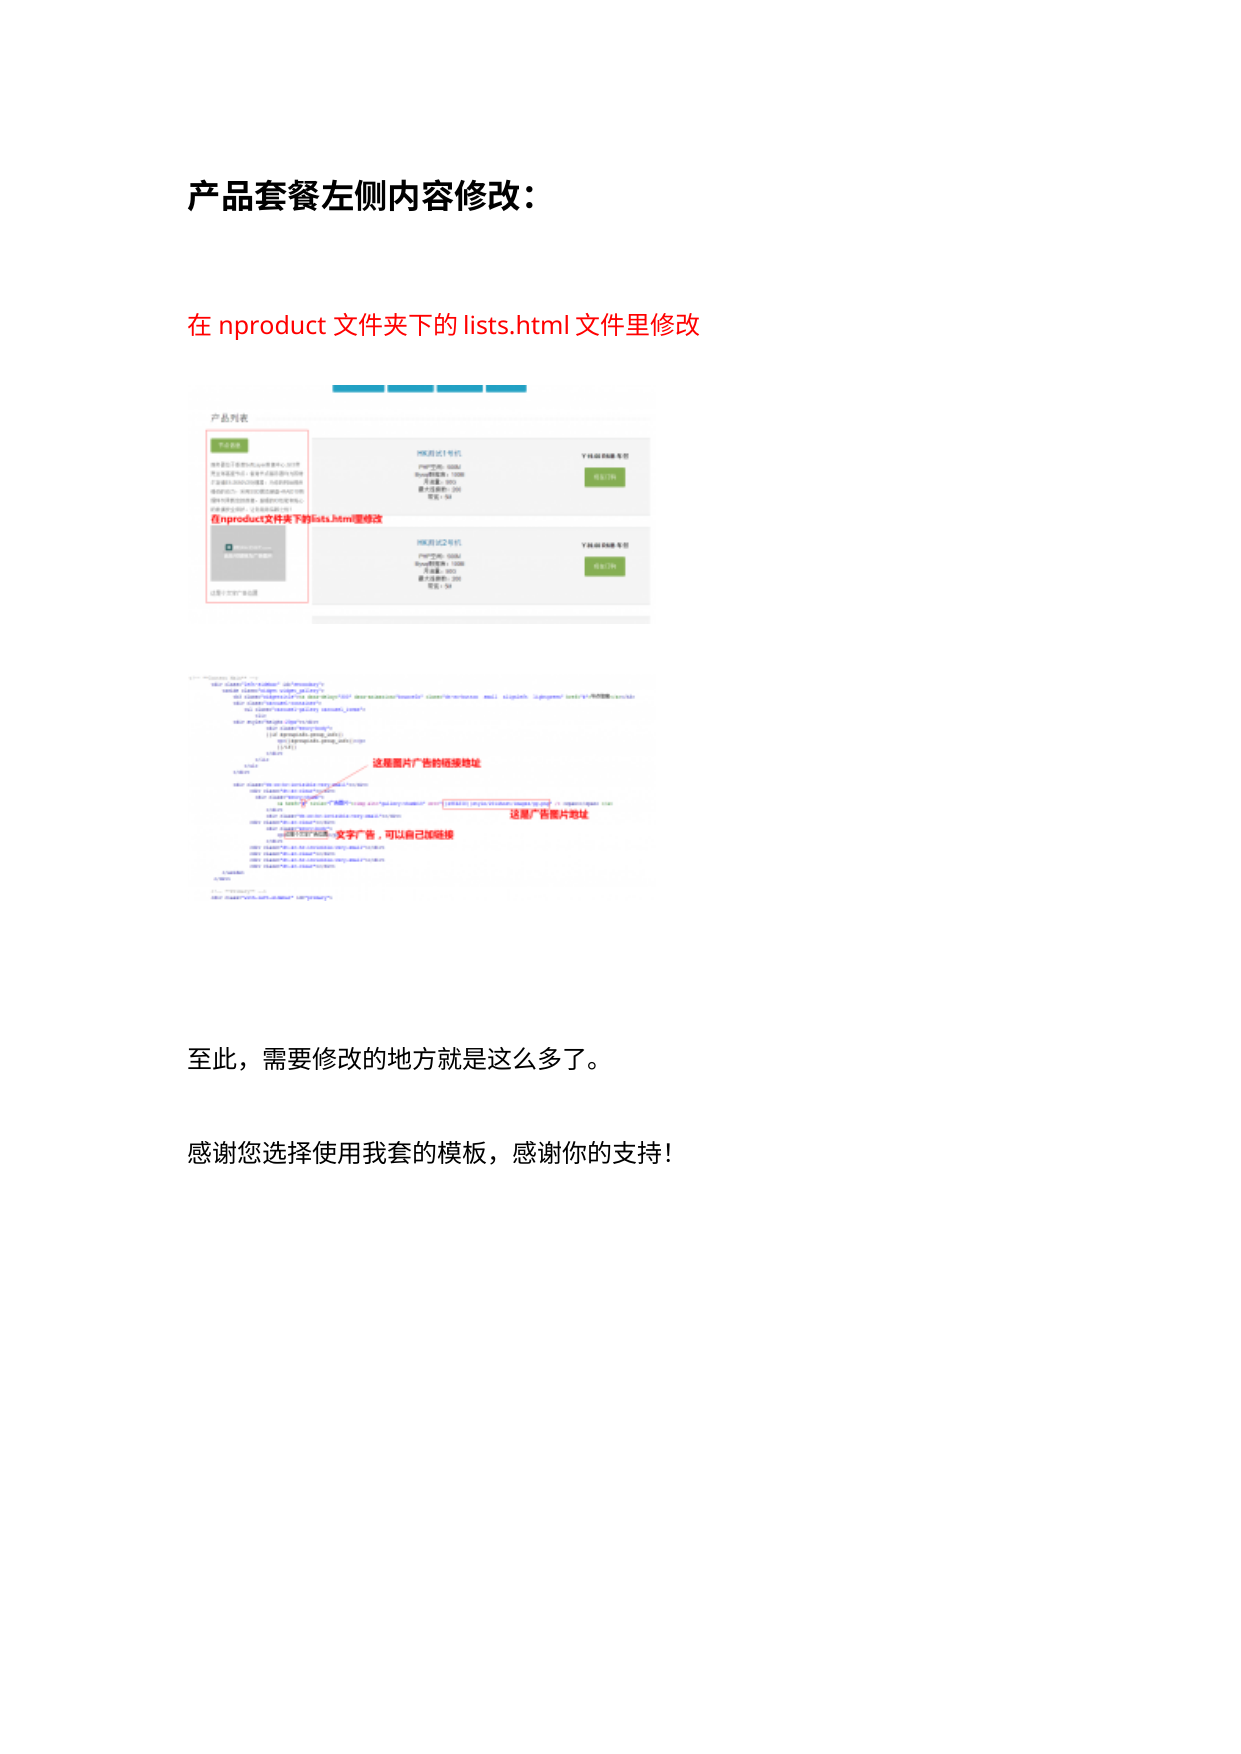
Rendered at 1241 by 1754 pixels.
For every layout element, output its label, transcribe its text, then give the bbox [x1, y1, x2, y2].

picture [187, 674, 657, 901]
picture [187, 385, 657, 624]
text 在 nproduct 文件夹下的lists.html文件里修改 [187, 291, 1053, 356]
text 至此，需要修改的地方就是这么多了。 [187, 1025, 1053, 1090]
text 感谢您选择使用我套的模板，感谢你的支持！ [187, 1119, 1053, 1184]
subtitle 产品套餐左侧内容修改： [187, 162, 1053, 227]
